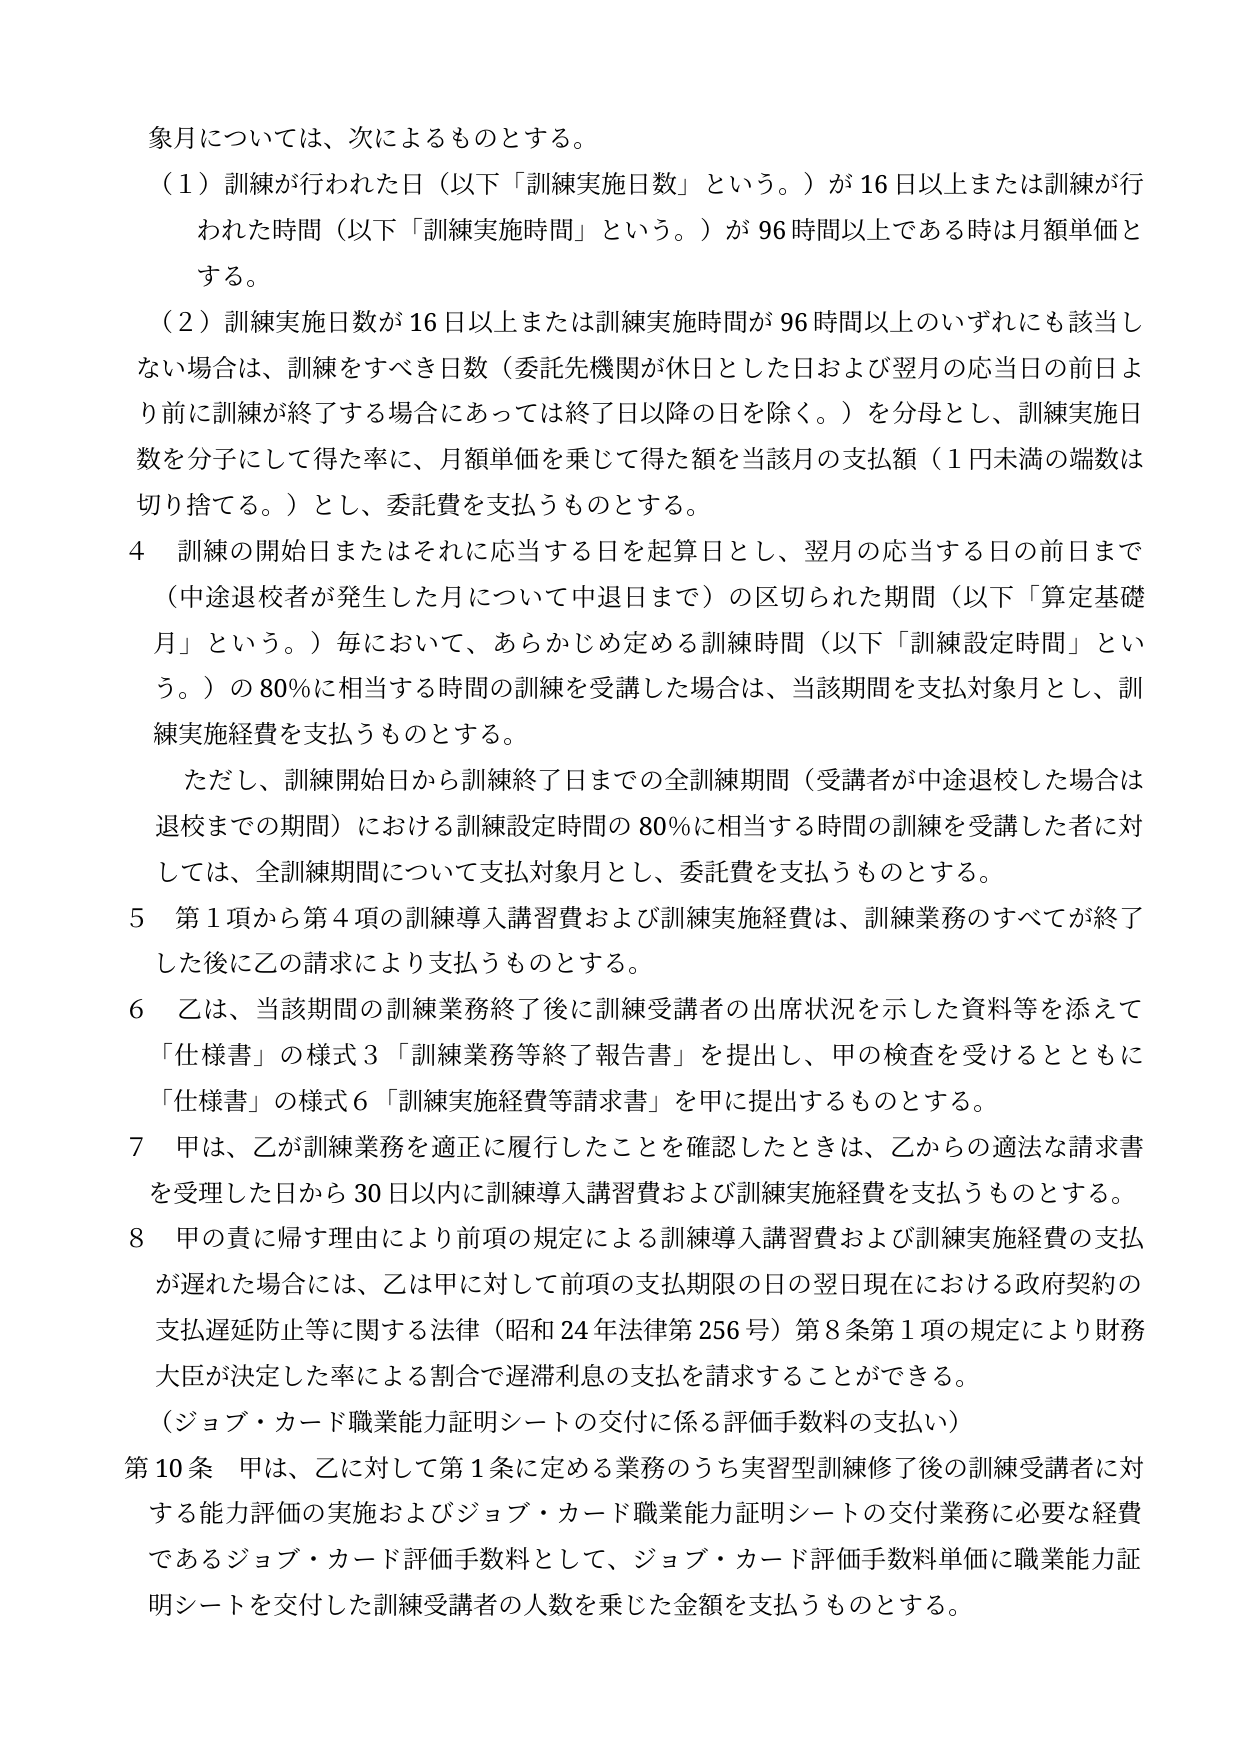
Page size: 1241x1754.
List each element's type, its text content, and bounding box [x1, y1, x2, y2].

text ５ 第１項から第４項の訓練導入講習費および訓練実施経費は、訓練業務のすべてが終了した後に乙の請求により支払うものとする。 [124, 890, 1145, 982]
text ８ 甲の責に帰す理由により前項の規定による訓練導入講習費および訓練実施経費の支払が遅れた場合には、乙は甲に対して前項の支払期限の日の翌日現在における政府契約の支払遅延防止等に関する法律（昭和24年法律第256号）第８条第１項の規定により財務大臣が決定した率による割合で遅滞利息の支払を請求することができる。 [124, 1211, 1145, 1394]
text ただし、訓練開始日から訓練終了日までの全訓練期間（受講者が中途退校した場合は退校までの期間）における訓練設定時間の80％に相当する時間の訓練を受講した者に対しては、全訓練期間について支払対象月とし、委託費を支払うものとする。 [155, 753, 1145, 890]
text ４ 訓練の開始日またはそれに応当する日を起算日とし、翌月の応当する日の前日まで（中途退校者が発生した月について中退日まで）の区切られた期間（以下「算定基礎月」という。）毎において、あらかじめ定める訓練時間（以下「訓練設定時間」という。）の80％に相当する時間の訓練を受講した場合は、当該期間を支払対象月とし、訓練実施経費を支払うものとする。 [124, 524, 1145, 753]
text （ジョブ・カード職業能力証明シートの交付に係る評価手数料の支払い） [124, 1394, 1145, 1440]
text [124, 111, 1145, 157]
text ６ 乙は、当該期間の訓練業務終了後に訓練受講者の出席状況を示した資料等を添えて「仕様書」の様式３「訓練業務等終了報告書」を提出し、甲の検査を受けるとともに「仕様書」の様式６「訓練実施経費等請求書」を甲に提出するものとする。 [124, 982, 1145, 1119]
text （２）訓練実施日数が16日以上または訓練実施時間が96時間以上のいずれにも該当しない場合は、訓練をすべき日数（委託先機関が休日とした日および翌月の応当日の前日より前に訓練が終了する場合にあっては終了日以降の日を除く。）を分母とし、訓練実施日数を分子にして得た率に、月額単価を乗じて得た額を当該月の支払額（１円未満の端数は切り捨てる。）とし、委託費を支払うものとする。 [136, 294, 1145, 524]
text （１）訓練が行われた日（以下「訓練実施日数」という。）が16日以上または訓練が行われた時間（以下「訓練実施時間」という。）が96時間以上である時は月額単価とする。 [148, 157, 1145, 294]
text ７ 甲は、乙が訓練業務を適正に履行したことを確認したときは、乙からの適法な請求書を受理した日から30日以内に訓練導入講習費および訓練実施経費を支払うものとする。 [124, 1119, 1145, 1211]
text 第10条 甲は、乙に対して第1条に定める業務のうち実習型訓練修了後の訓練受講者に対する能力評価の実施およびジョブ・カード職業能力証明シートの交付業務に必要な経費であるジョブ・カード評価手数料として、ジョブ・カード評価手数料単価に職業能力証明シートを交付した訓練受講者の人数を乗じた金額を支払うものとする。 [124, 1440, 1145, 1624]
